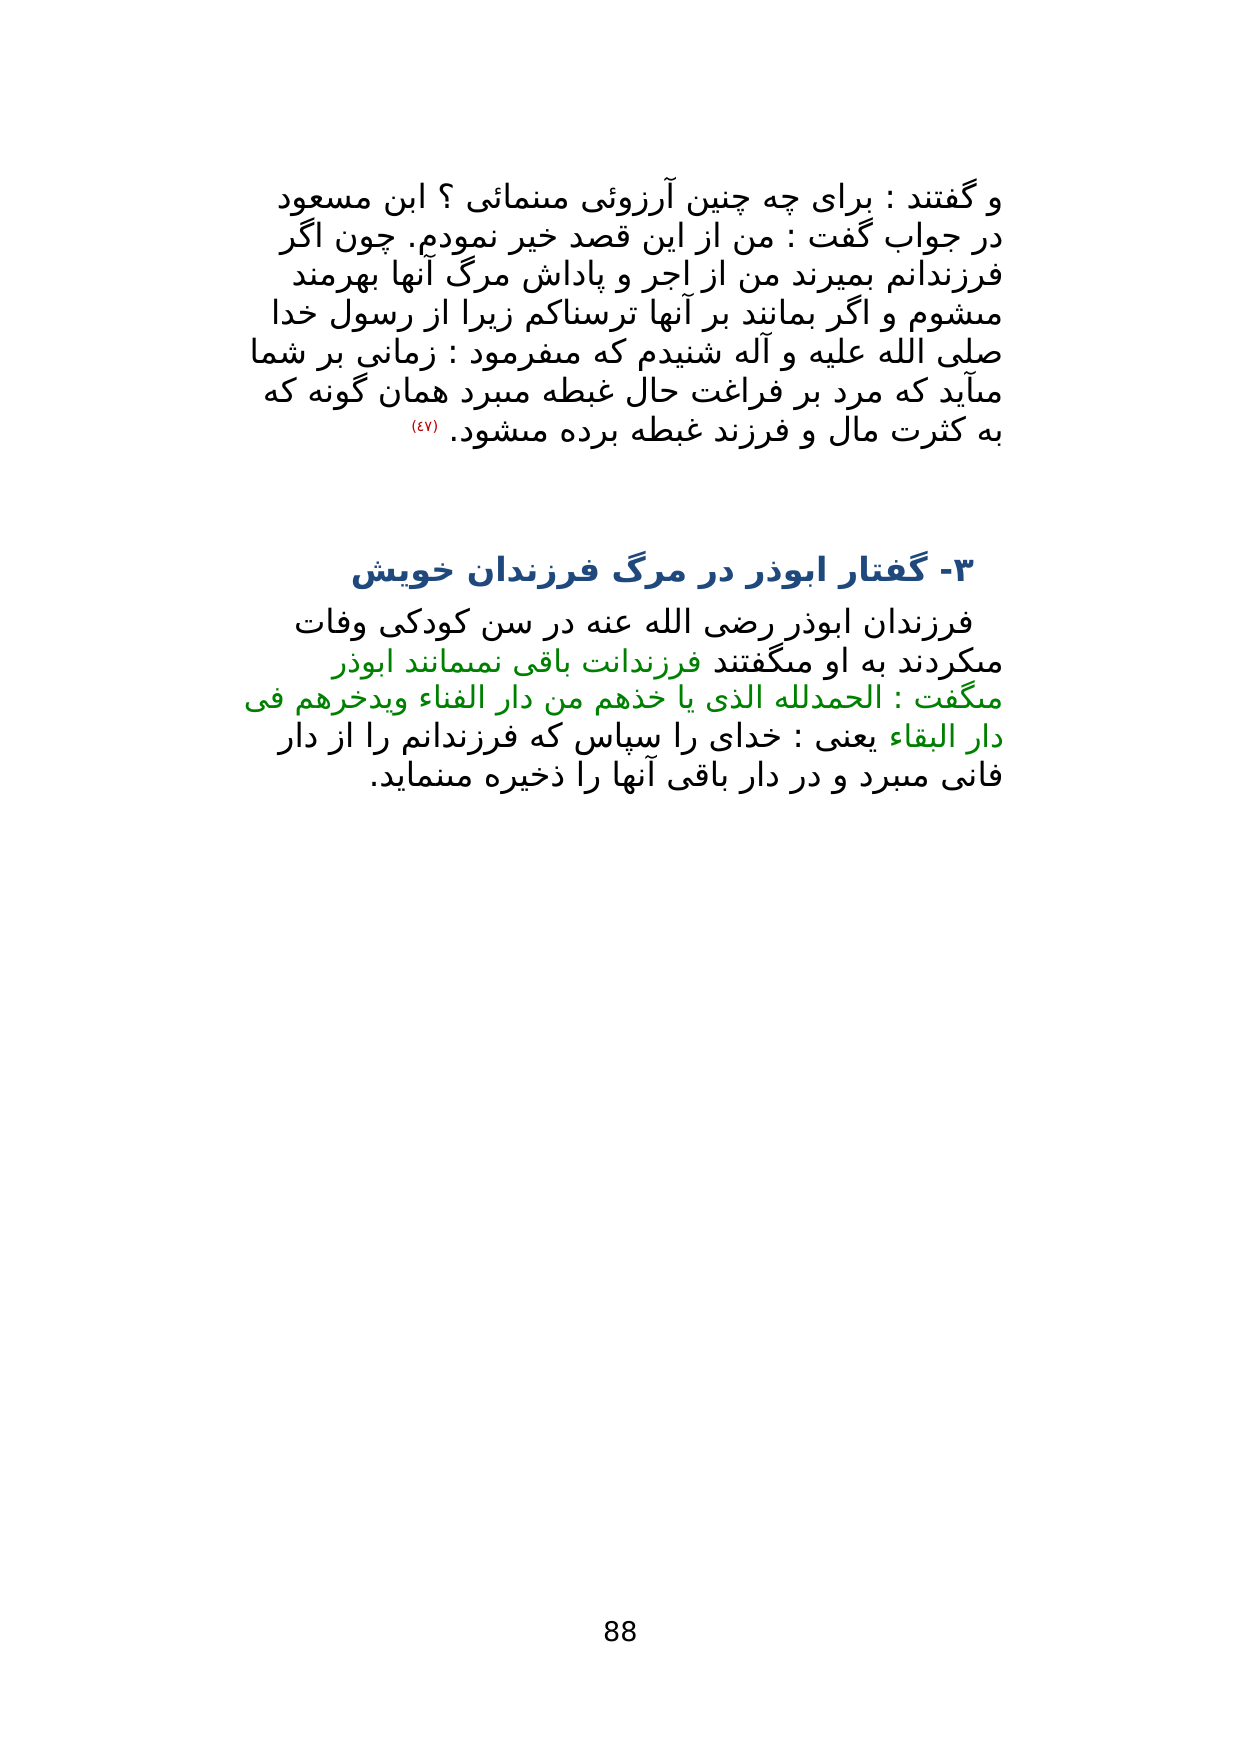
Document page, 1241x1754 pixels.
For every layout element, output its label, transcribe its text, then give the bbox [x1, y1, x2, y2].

subtitle ٣- گفتار ابوذر در مرگ فرزندان خويش [236, 551, 1004, 590]
text فرزندان ابوذر رضى الله عنه در سن كودكى وفات مى‏كردند به او مى‏گفتند فرزندانت باقى نمى‏مانند ابوذر مى‏گفت : الحمدلله الذى يا خذهم من دار الفناء ويدخرهم فى دار البقاء يعنى : خداى را سپاس كه فرزندانم را از دار فانى مى‏برد و در دار باقى آنها را ذخيره مى‏نمايد. [236, 602, 1004, 794]
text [236, 177, 1004, 487]
